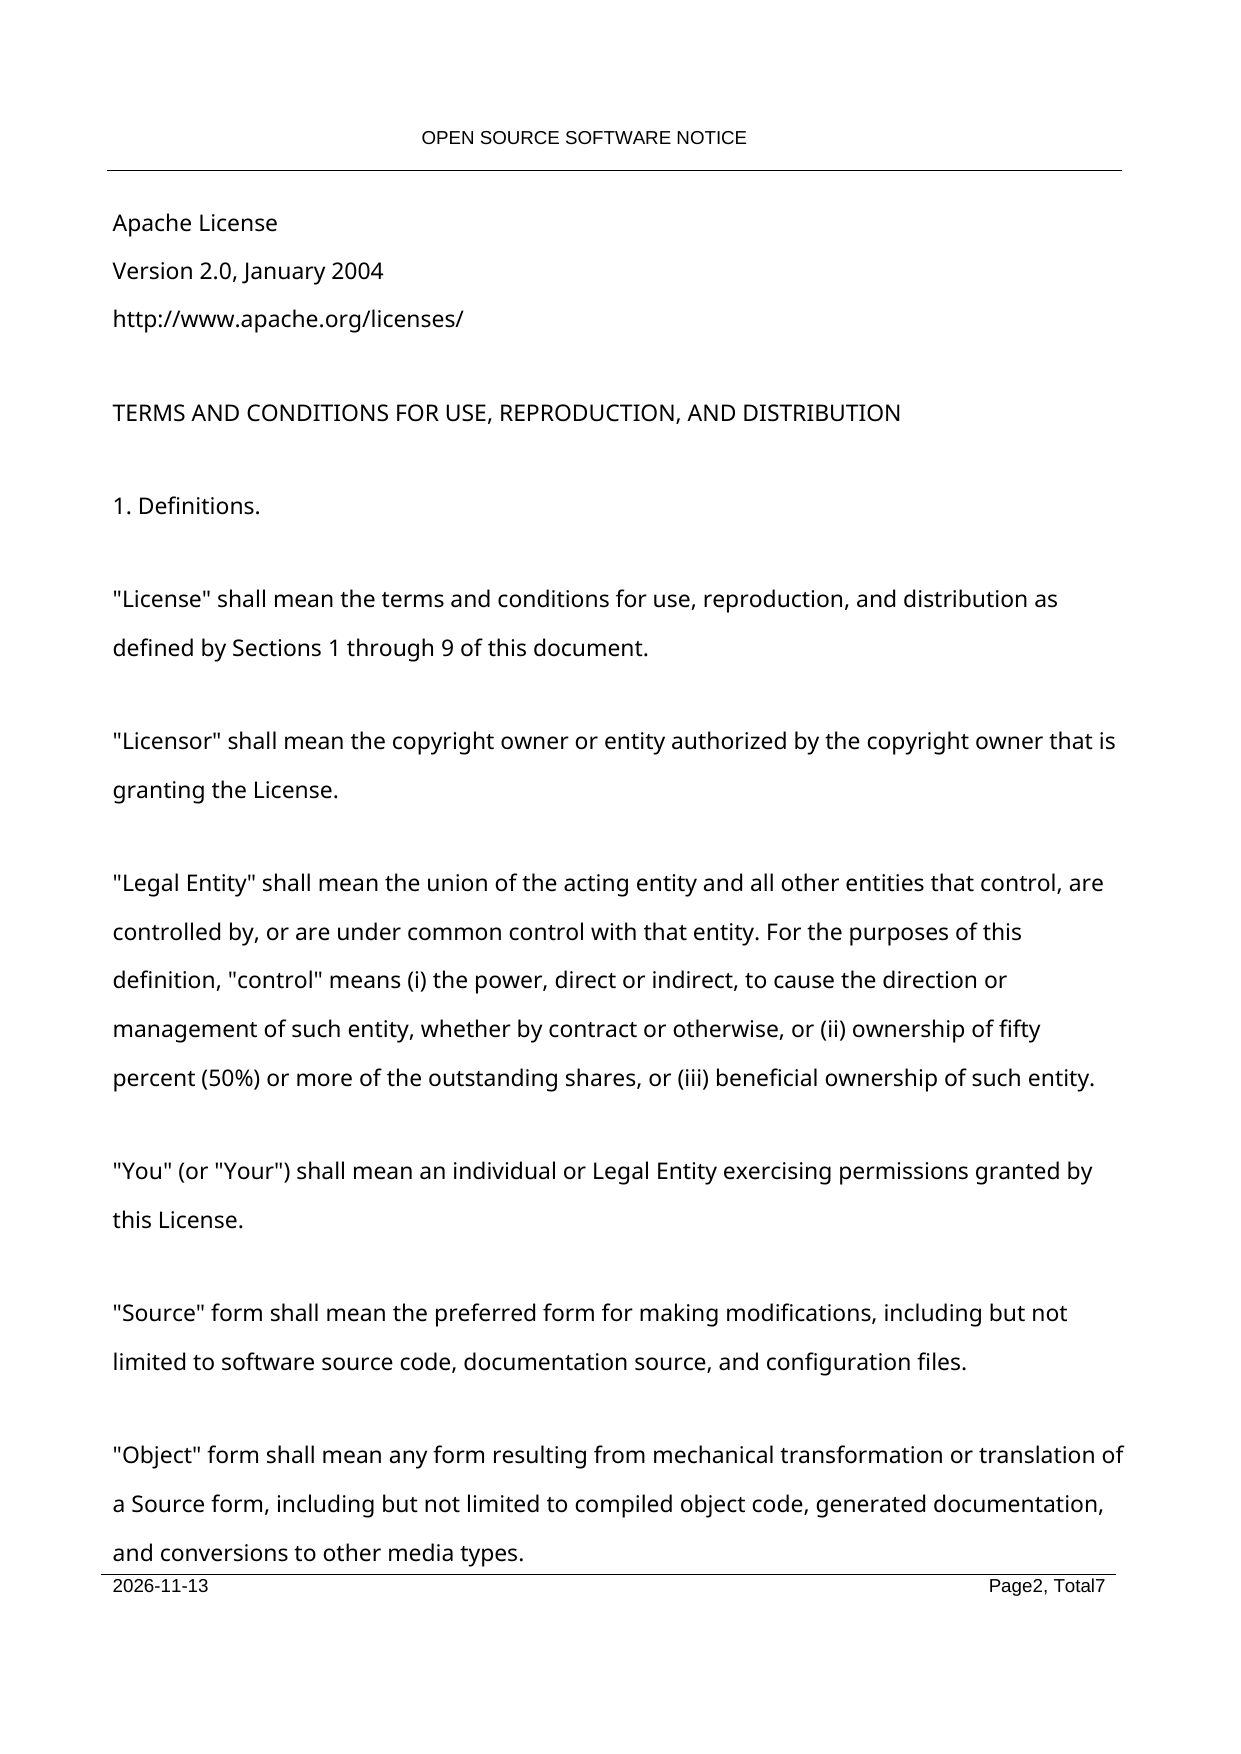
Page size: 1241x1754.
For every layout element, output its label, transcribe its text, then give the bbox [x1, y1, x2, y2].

text "You" (or "Your") shall mean an individual or Legal Entity exercising permissions granted by this License. [112, 1154, 1128, 1236]
text http://www.apache.org/licenses/ [112, 303, 1128, 335]
text Version 2.0, January 2004 [112, 254, 1128, 287]
text TERMS AND CONDITIONS FOR USE, REPRODUCTION, AND DISTRIBUTION [112, 396, 1128, 428]
text "Object" form shall mean any form resulting from mechanical transformation or translation of a Source form, including but not limited to compiled object code, generated documentation, and conversions to other media types. [112, 1438, 1128, 1568]
text "License" shall mean the terms and conditions for use, reproduction, and distribution as defined by Sections 1 through 9 of this document. [112, 582, 1128, 663]
text "Source" form shall mean the preferred form for making modifications, including but not limited to software source code, documentation source, and configuration files. [112, 1296, 1128, 1378]
text 1. Definitions. [112, 489, 1128, 522]
text Apache License [112, 206, 1128, 239]
text "Licensor" shall mean the copyright owner or entity authorized by the copyright owner that is granting the License. [112, 724, 1128, 806]
text "Legal Entity" shall mean the union of the acting entity and all other entities that control, are controlled by, or are under common control with that entity. For the purposes of this definition, "control" means (i) the power, direct or indirect, to cause the direction or management of such entity, whether by contract or otherwise, or (ii) ownership of fifty percent (50%) or more of the outstanding shares, or (iii) beneficial ownership of such entity. [112, 866, 1128, 1094]
